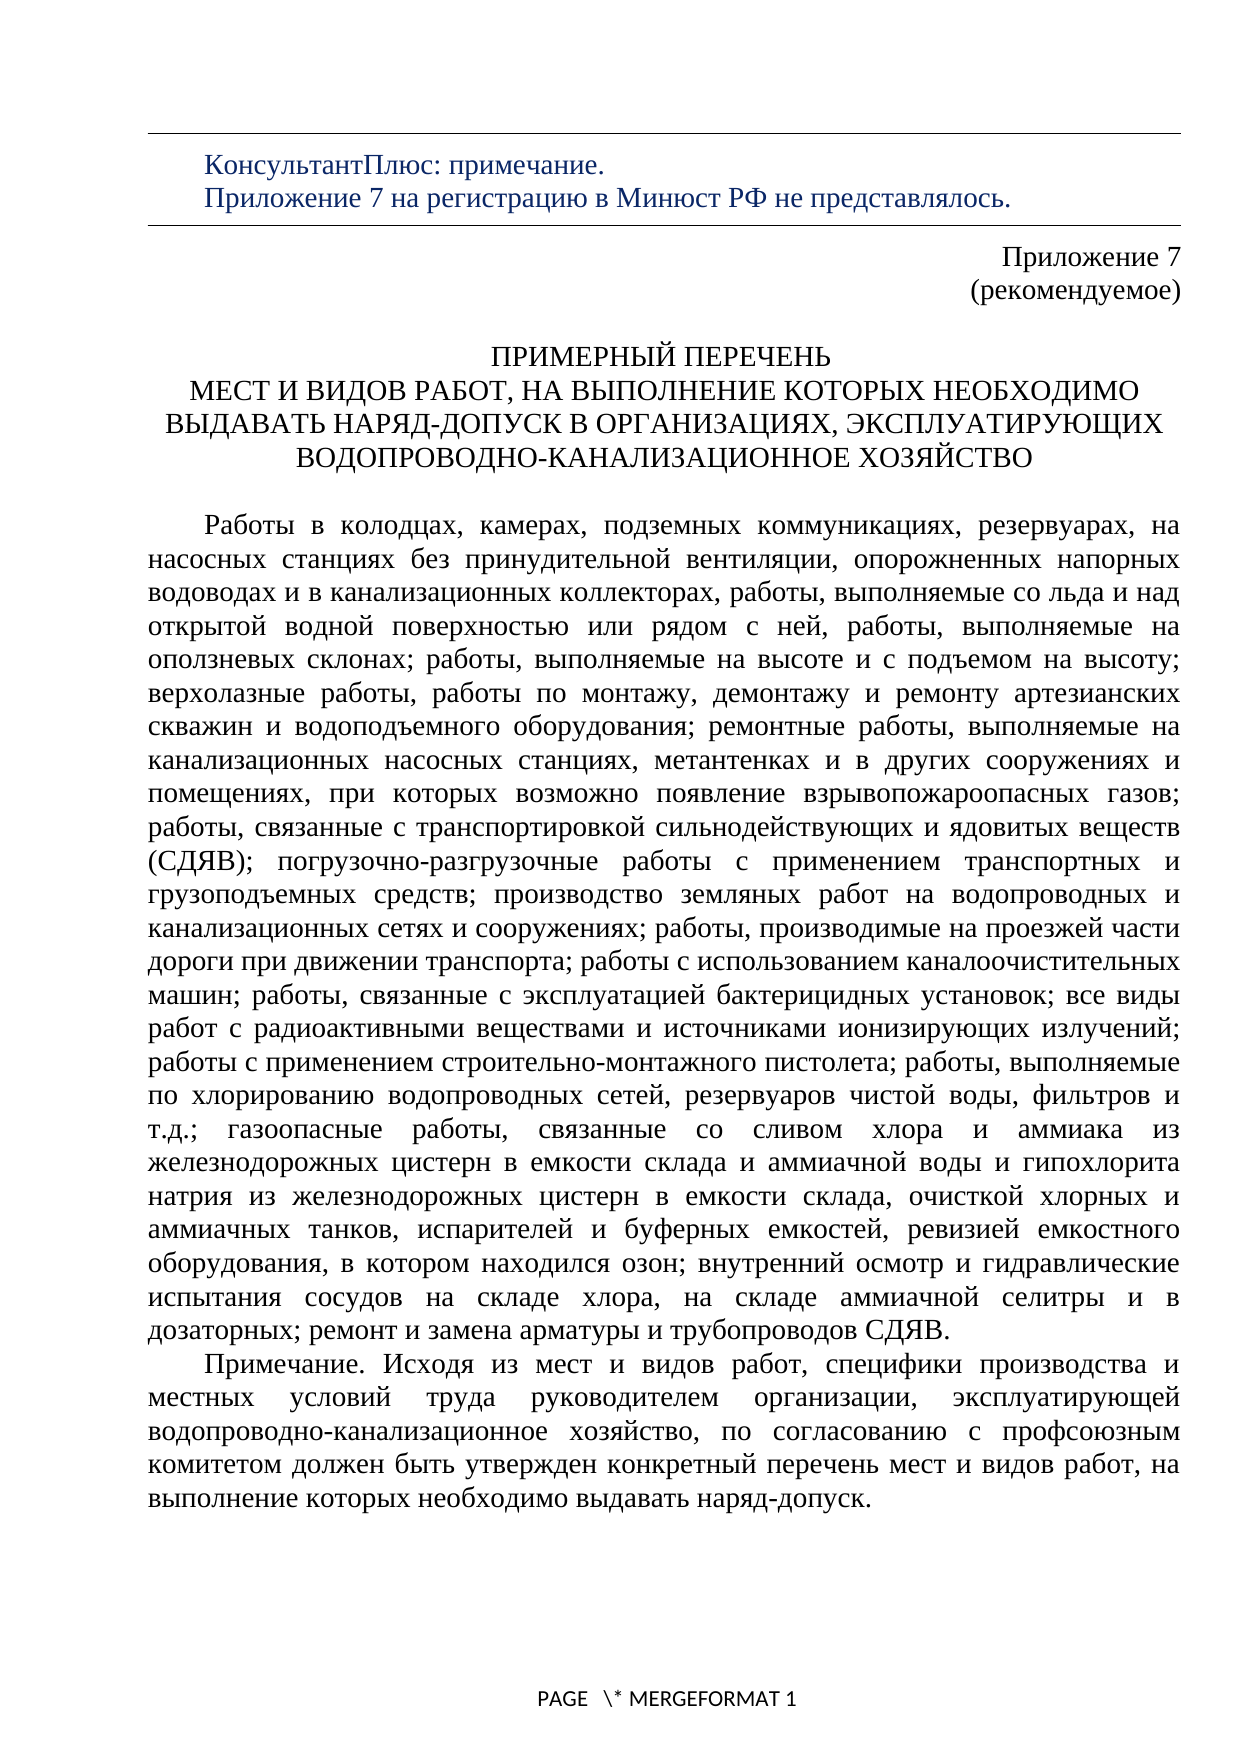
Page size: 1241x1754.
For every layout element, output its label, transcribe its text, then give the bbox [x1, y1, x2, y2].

text КонсультантПлюс: примечание. [148, 147, 1181, 181]
text Работы в колодцах, камерах, подземных коммуникациях, резервуарах, на насосных станциях без принудительной вентиляции, опорожненных напорных водоводах и в канализационных коллекторах, работы, выполняемые со льда и над открытой водной поверхностью или рядом с ней, работы, выполняемые на оползневых склонах; работы, выполняемые на высоте и с подъемом на высоту; верхолазные работы, работы по монтажу, демонтажу и ремонту артезианских скважин и водоподъемного оборудования; ремонтные работы, выполняемые на канализационных насосных станциях, метантенках и в других сооружениях и помещениях, при которых возможно появление взрывопожароопасных газов; работы, связанные с транспортировкой сильнодействующих и ядовитых веществ (СДЯВ); погрузочно-разгрузочные работы с применением транспортных и грузоподъемных средств; производство земляных работ на водопроводных и канализационных сетях и сооружениях; работы, производимые на проезжей части дороги при движении транспорта; работы с использованием каналоочистительных машин; работы, связанные с эксплуатацией бактерицидных установок; все виды работ с радиоактивными веществами и источниками ионизирующих излучений; работы с применением строительно-монтажного пистолета; работы, выполняемые по хлорированию водопроводных сетей, резервуаров чистой воды, фильтров и т.д.; газоопасные работы, связанные со сливом хлора и аммиака из железнодорожных цистерн в емкости склада и аммиачной воды и гипохлорита натрия из железнодорожных цистерн в емкости склада, очисткой хлорных и аммиачных танков, испарителей и буферных емкостей, ревизией емкостного оборудования, в котором находился озон; внутренний осмотр и гидравлические испытания сосудов на складе хлора, на складе аммиачной селитры и в дозаторных; ремонт и замена арматуры и трубопроводов СДЯВ. [148, 507, 1181, 1346]
text Приложение 7 на регистрацию в Минюст РФ не представлялось. [148, 181, 1181, 214]
text Приложение 7 [148, 239, 1181, 272]
text Примечание. Исходя из мест и видов работ, специфики производства и местных условий труда руководителем организации, эксплуатирующей водопроводно-канализационное хозяйство, по согласованию с профсоюзным комитетом должен быть утвержден конкретный перечень мест и видов работ, на выполнение которых необходимо выдавать наряд-допуск. [148, 1346, 1181, 1513]
text ПРИМЕРНЫЙ ПЕРЕЧЕНЬ МЕСТ И ВИДОВ РАБОТ, НА ВЫПОЛНЕНИЕ КОТОРЫХ НЕОБХОДИМО ВЫДАВАТЬ НАРЯД-ДОПУСК В ОРГАНИЗАЦИЯХ, ЭКСПЛУАТИРУЮЩИХ ВОДОПРОВОДНО-КАНАЛИЗАЦИОННОЕ ХОЗЯЙСТВО [148, 339, 1181, 474]
text (рекомендуемое) [148, 272, 1181, 306]
